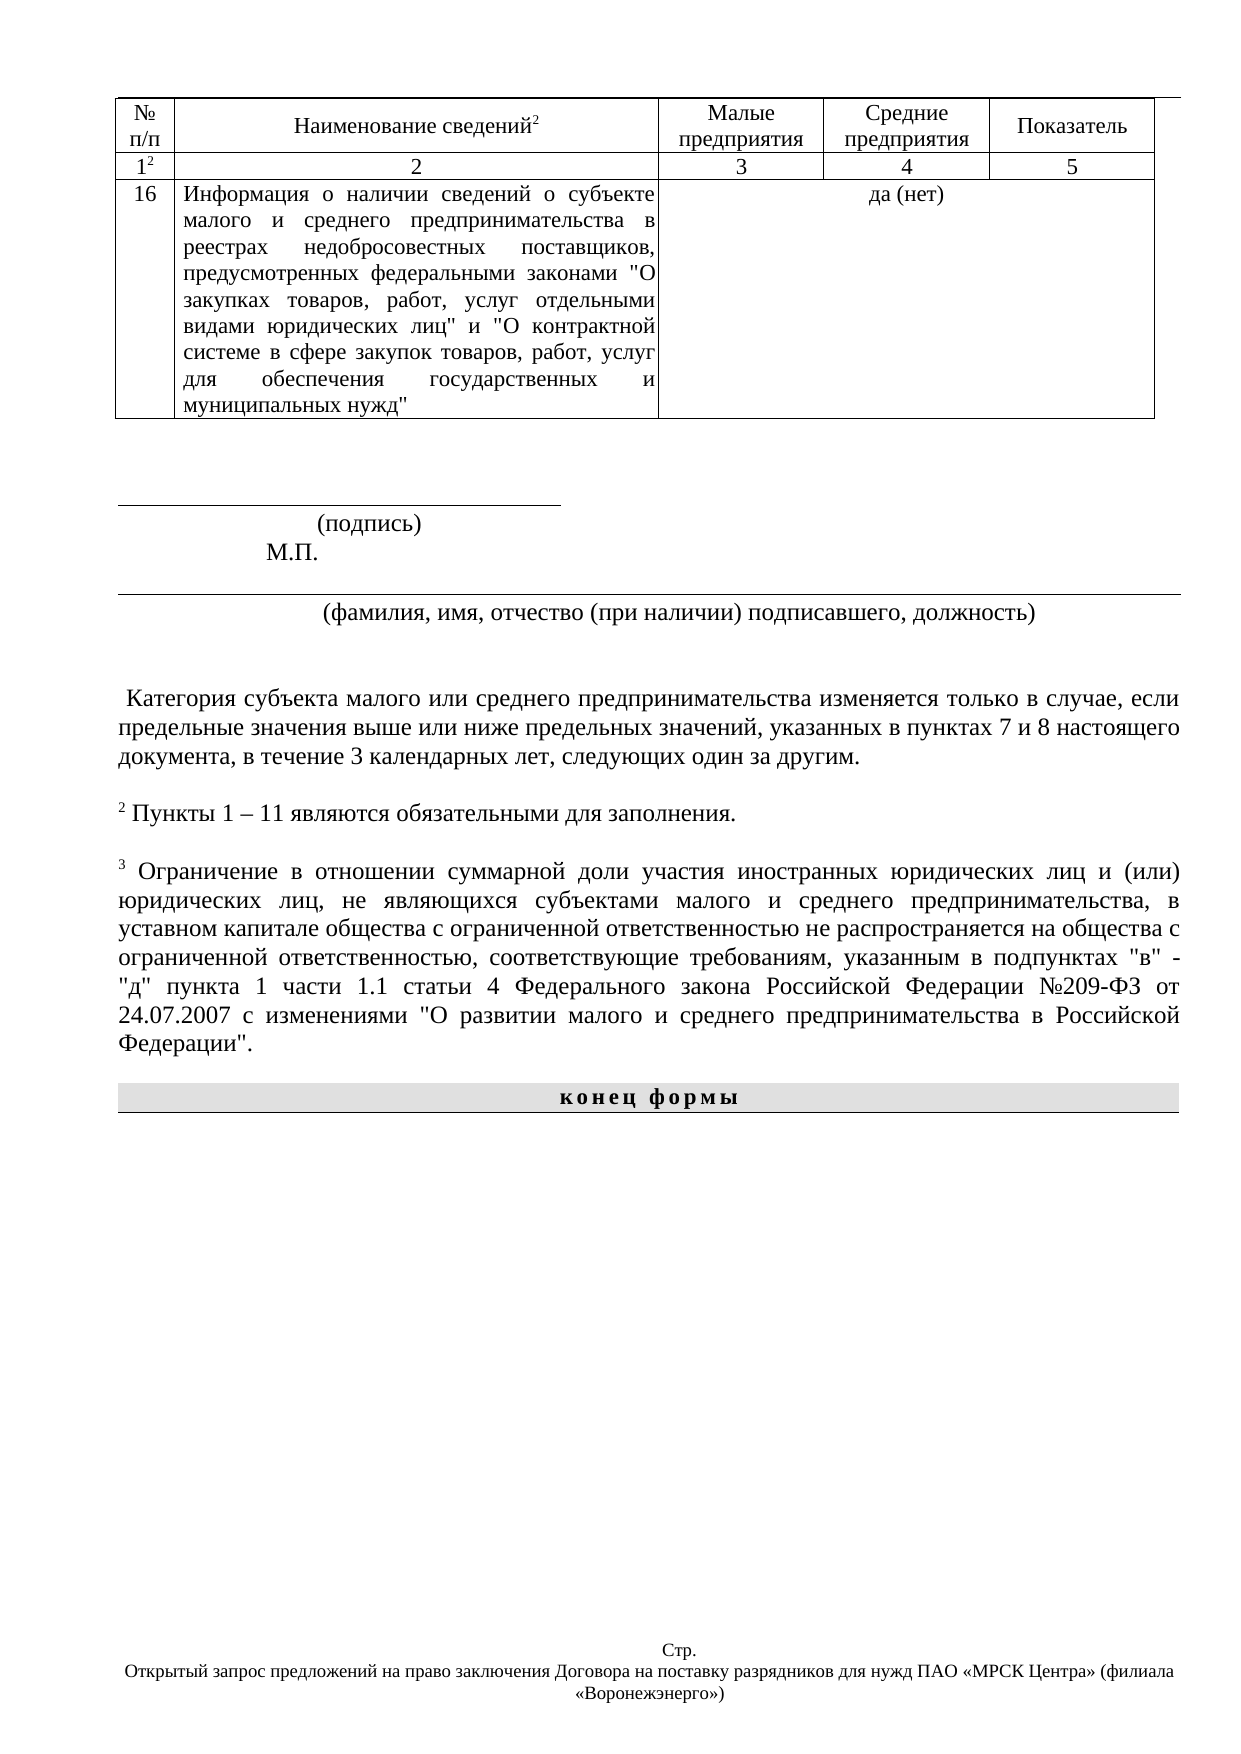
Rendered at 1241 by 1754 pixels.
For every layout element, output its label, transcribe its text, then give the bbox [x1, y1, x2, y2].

table_cell Информация о наличии сведений о субъекте малого и среднего предпринимательства в реестрах недобросовестных поставщиков, предусмотренных федеральными законами "О закупках товаров, работ, услуг отдельными видами юридических лиц" и "О контрактной системе в сфере закупок товаров, работ, услуг для обеспечения государственных и муниципальных нужд" [175, 180, 658, 417]
text 2 Пункты 1 – 11 являются обязательными для заполнения. [118, 798, 1181, 827]
text (подпись) [118, 506, 561, 537]
table_cell 12 [116, 153, 174, 179]
table_header № п/п [116, 99, 174, 152]
table_cell 3 [659, 153, 823, 179]
table_header Наименование сведений2 [175, 99, 658, 152]
table_cell 4 [824, 153, 989, 179]
text конец формы [118, 1083, 1179, 1112]
table_cell да (нет) [659, 180, 1154, 417]
text (фамилия, имя, отчество (при наличии) подписавшего, должность) [118, 595, 1181, 626]
text М.П. [207, 537, 1181, 565]
table_header Показатель [990, 99, 1154, 152]
table_cell 5 [990, 153, 1154, 179]
table_header Малые предприятия [659, 99, 823, 152]
table_cell 2 [175, 153, 658, 179]
text 3 Ограничение в отношении суммарной доли участия иностранных юридических лиц и (или) юридических лиц, не являющихся субъектами малого и среднего предпринимательства, в уставном капитале общества с ограниченной ответственностью не распространяется на общества с ограниченной ответственностью, соответствующие требованиям, указанным в подпунктах "в" - "д" пункта 1 части 1.1 статьи 4 Федерального закона Российской Федерации №209-ФЗ от 24.07.2007 с изменениями "О развитии малого и среднего предпринимательства в Российской Федерации". [118, 856, 1181, 1057]
text Категория субъекта малого или среднего предпринимательства изменяется только в случае, если предельные значения выше или ниже предельных значений, указанных в пунктах 7 и 8 настоящего документа, в течение 3 календарных лет, следующих один за другим. [118, 683, 1181, 770]
table_cell 16 [116, 180, 174, 417]
table_header Средние предприятия [824, 99, 989, 152]
